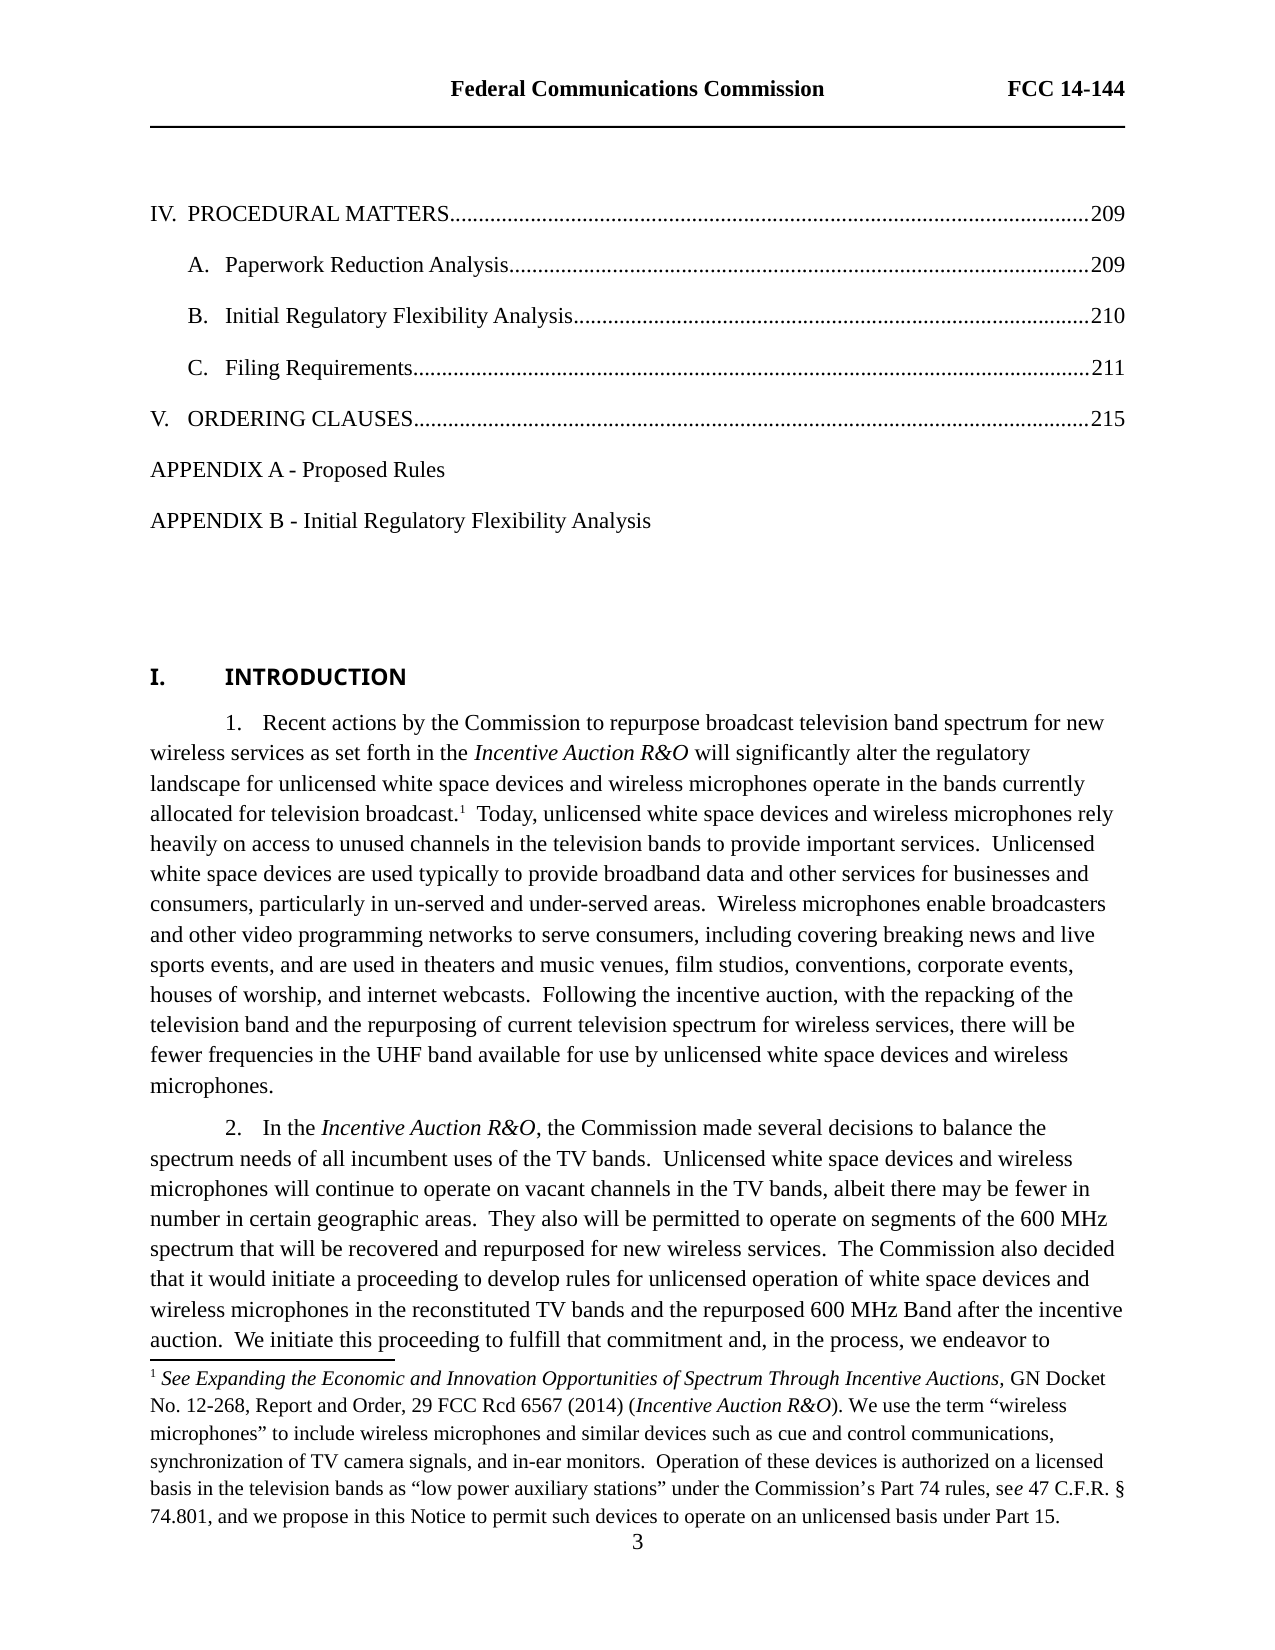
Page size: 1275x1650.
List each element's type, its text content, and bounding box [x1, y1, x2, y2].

subtitle Introduction [150, 661, 1125, 692]
text A. Paperwork Reduction Analysis 209 [187, 251, 1050, 277]
text APPENDIX B - Initial Regulatory Flexibility Analysis [150, 508, 1125, 534]
text APPENDIX A - Proposed Rules [150, 457, 1125, 483]
text IV. procedural matters 209 [150, 200, 1050, 226]
text C. Filing Requirements 211 [187, 354, 1050, 380]
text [150, 1114, 1125, 1352]
text V. ordering clauses 215 [150, 405, 1050, 432]
text Recent actions by the Commission to repurpose broadcast television band spectrum for new wireless services as set forth in the Incentive Auction R&O will significantly alter the regulatory landscape for unlicensed white space devices and wireless microphones operate in the bands currently allocated for television broadcast. Today, unlicensed white space devices and wireless microphones rely heavily on access to unused channels in the television bands to provide important services. Unlicensed white space devices are used typically to provide broadband data and other services for businesses and consumers, particularly in un-served and under-served areas. Wireless microphones enable broadcasters and other video programming networks to serve consumers, including covering breaking news and live sports events, and are used in theaters and music venues, film studios, conventions, corporate events, houses of worship, and internet webcasts. Following the incentive auction, with the repacking of the television band and the repurposing of current television spectrum for wireless services, there will be fewer frequencies in the UHF band available for use by unlicensed white space devices and wireless microphones. [150, 709, 1125, 1098]
text B. Initial Regulatory Flexibility Analysis 210 [187, 302, 1050, 329]
